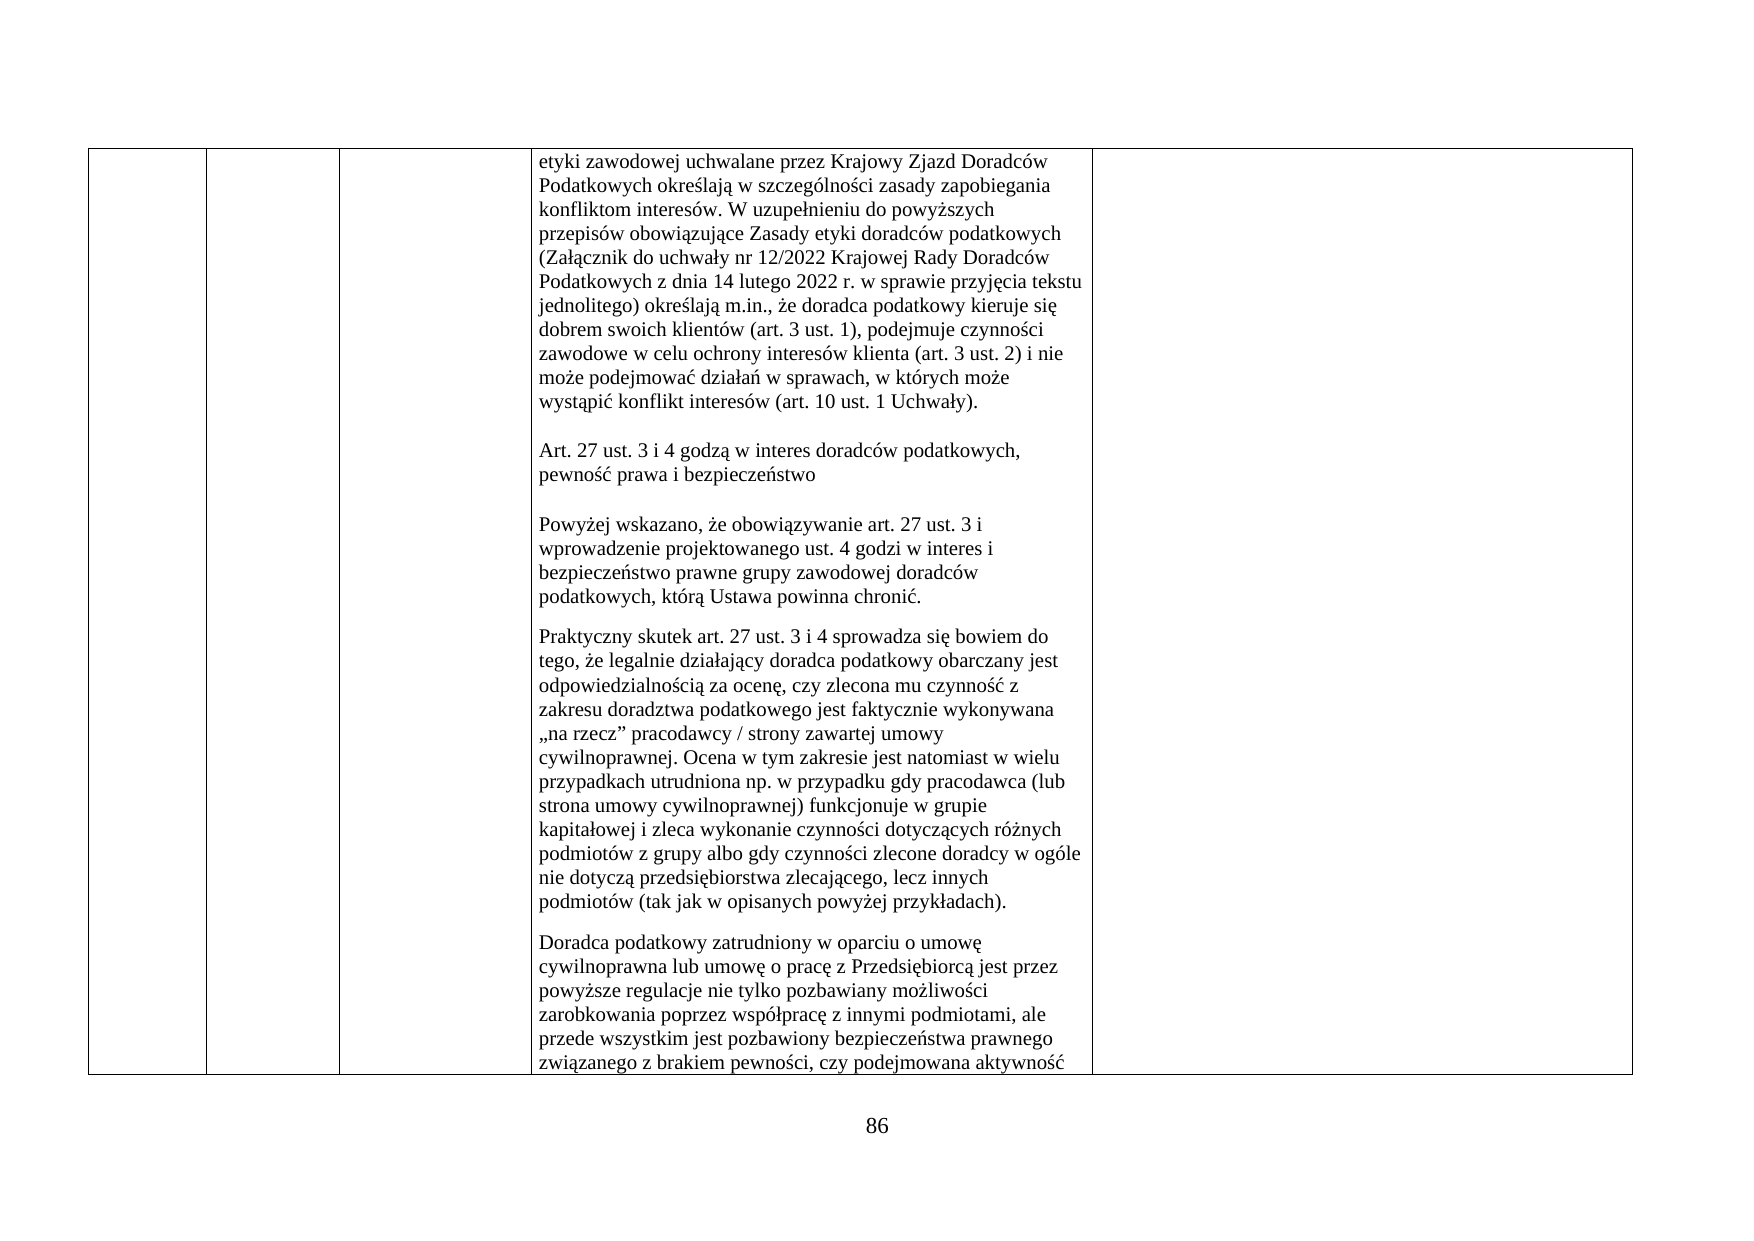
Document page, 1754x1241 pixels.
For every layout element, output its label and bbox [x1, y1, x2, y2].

table_cell [1093, 149, 1632, 1074]
table_cell [340, 149, 531, 1074]
table_cell [89, 149, 206, 1074]
table_cell [207, 149, 339, 1074]
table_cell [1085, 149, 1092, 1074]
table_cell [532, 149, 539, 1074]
